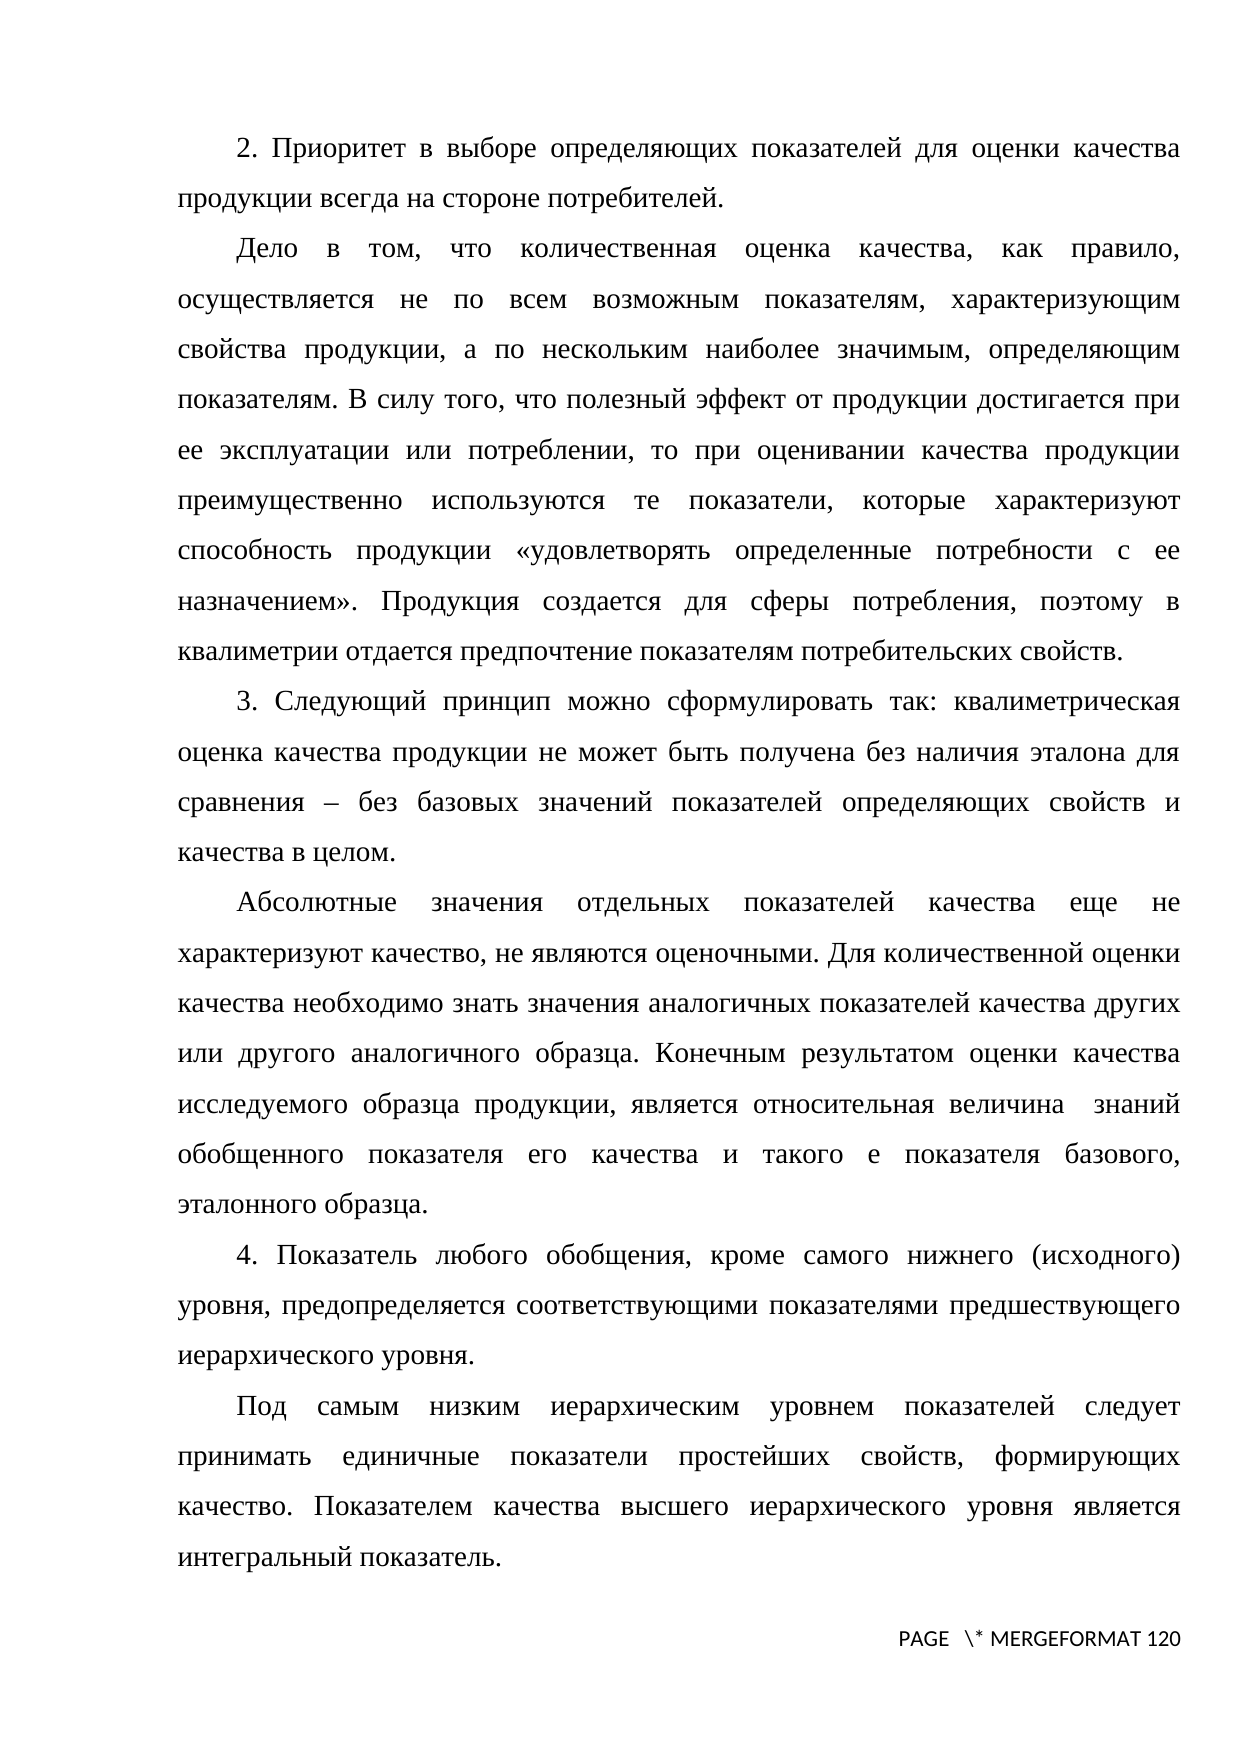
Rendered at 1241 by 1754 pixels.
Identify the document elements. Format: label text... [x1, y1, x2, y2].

text Под самым низким иерархическим уровнем показателей следует принимать единичные показатели простейших свойств, формирующих качество. Показателем качества высшего иерархического уровня является интегральный показатель. [177, 1388, 1181, 1572]
text Дело в том, что количественная оценка качества, как правило, осуществляется не по всем возможным показателям, характеризующим свойства продукции, а по нескольким наиболее значимым, определяющим показателям. В силу того, что полезный эффект от продукции достигается при ее эксплуатации или потреблении, то при оценивании качества продукции преимущественно используются те показатели, которые характеризуют способность продукции «удовлетворять определенные потребности с ее назначением». Продукция создается для сферы потребления, поэтому в квалиметрии отдается предпочтение показателям потребительских свойств. [177, 231, 1181, 667]
text 4. Показатель любого обобщения, кроме самого нижнего (исходного) уровня, предопределяется соответствующими показателями предшествующего иерархического уровня. [177, 1237, 1181, 1371]
text 2. Приоритет в выборе определяющих показателей для оценки качества продукции всегда на стороне потребителей. [177, 130, 1181, 214]
text Абсолютные значения отдельных показателей качества еще не характеризуют качество, не являются оценочными. Для количественной оценки качества необходимо знать значения аналогичных показателей качества других или другого аналогичного образца. Конечным результатом оценки качества исследуемого образца продукции, является относительная величина знаний обобщенного показателя его качества и такого е показателя базового, эталонного образца. [177, 884, 1181, 1220]
text 3. Следующий принцип можно сформулировать так: квалиметрическая оценка качества продукции не может быть получена без наличия эталона для сравнения – без базовых значений показателей определяющих свойств и качества в целом. [177, 683, 1181, 868]
